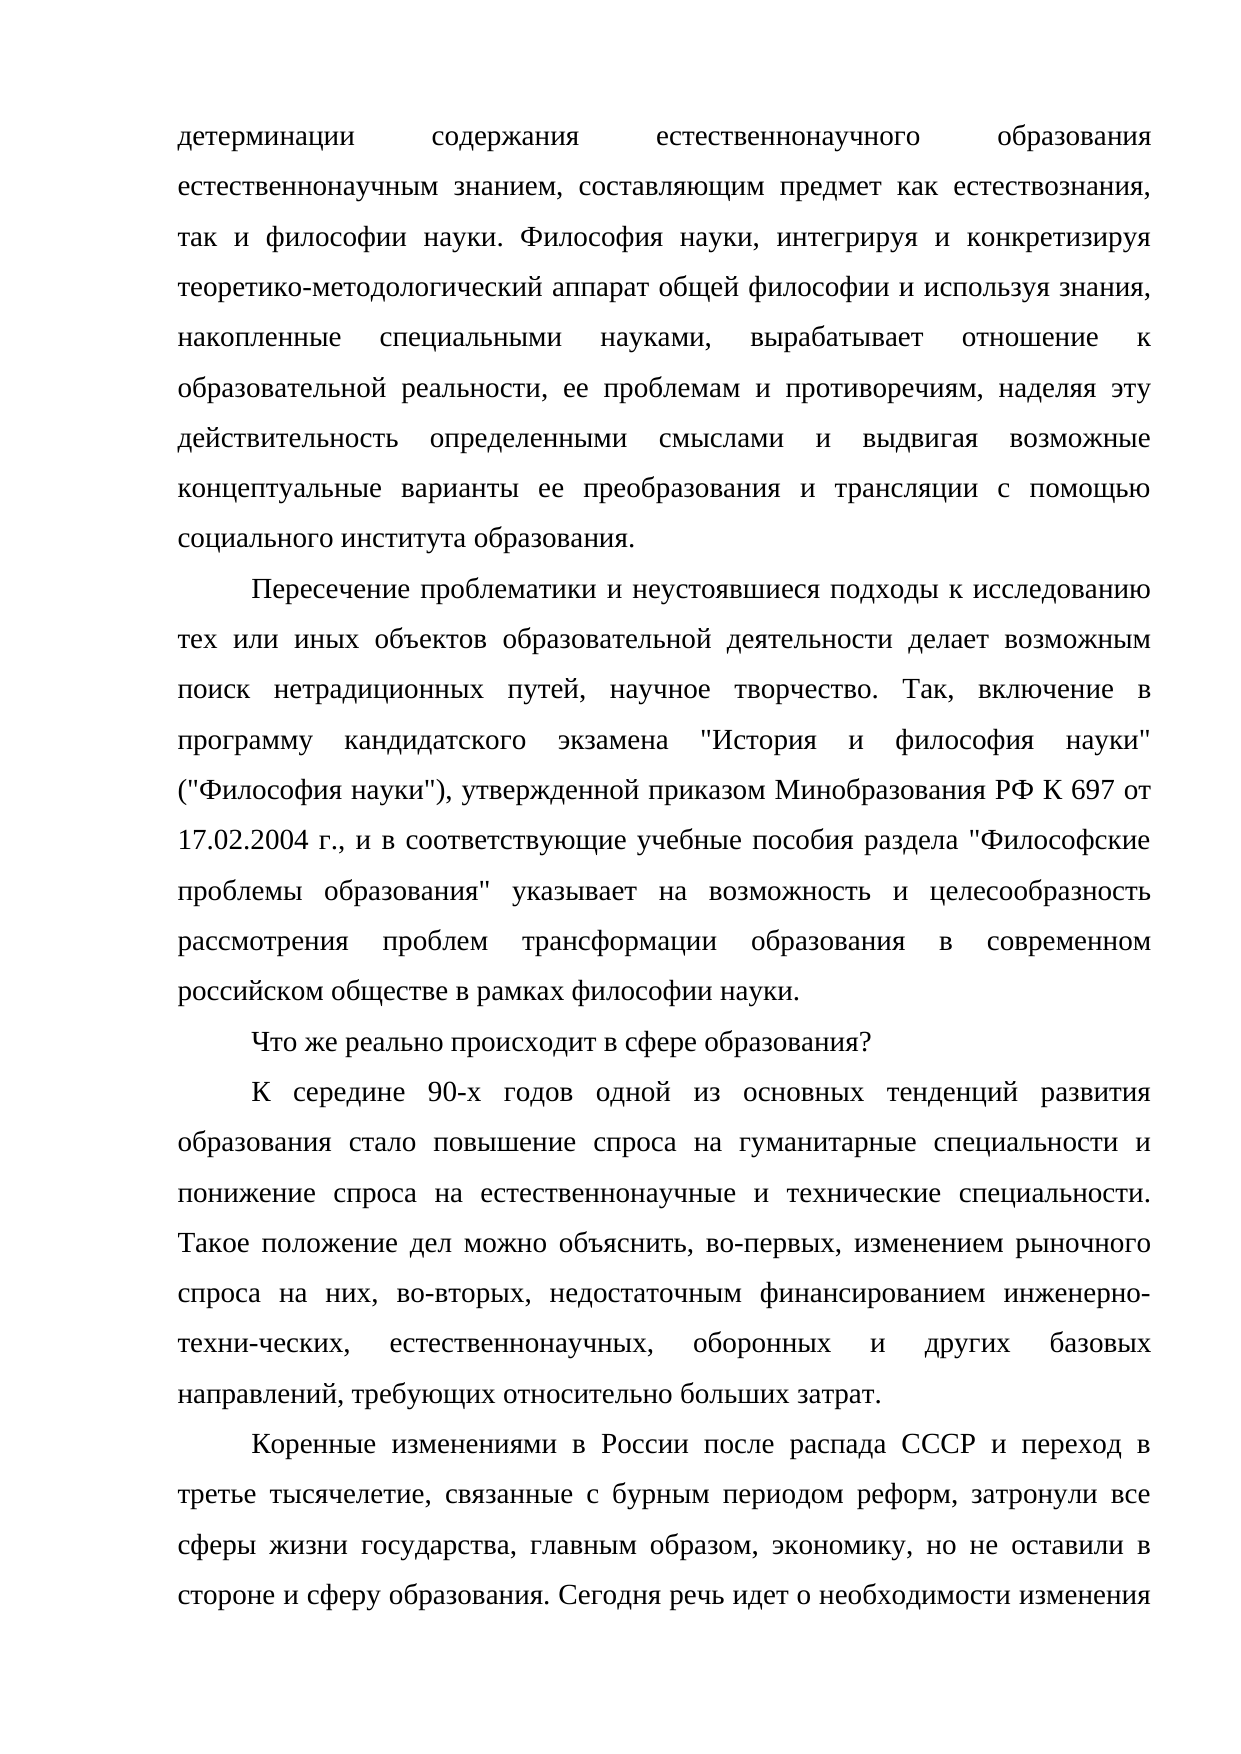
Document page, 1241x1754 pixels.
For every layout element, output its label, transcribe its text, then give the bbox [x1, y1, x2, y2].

text К середине 90-х годов одной из основных тенденций развития образования стало повышение спроса на гуманитарные специальности и понижение спроса на естественнонаучные и технические специальности. Такое положение дел можно объяснить, во-первых, изменением рыночного спроса на них, во-вторых, недостаточным финансированием инженерно-техни-ческих, естественнонаучных, оборонных и других базовых направлений, требующих относительно больших затрат. [177, 1074, 1152, 1409]
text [177, 118, 1152, 554]
text Пересечение проблематики и неустоявшиеся подходы к исследованию тех или иных объектов образовательной деятельности делает возможным поиск нетрадиционных путей, научное творчество. Так, включение в программу кандидатского экзамена "История и философия науки" ("Философия науки"), утвержденной приказом Минобразования РФ К 697 от 17.02.2004 г., и в соответствующие учебные пособия раздела "Философские проблемы образования" указывает на возможность и целесообразность рассмотрения проблем трансформации образования в современном российском обществе в рамках философии науки. [177, 571, 1152, 1007]
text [177, 1426, 1152, 1611]
text Что же реально происходит в сфере образования? [177, 1024, 1152, 1057]
